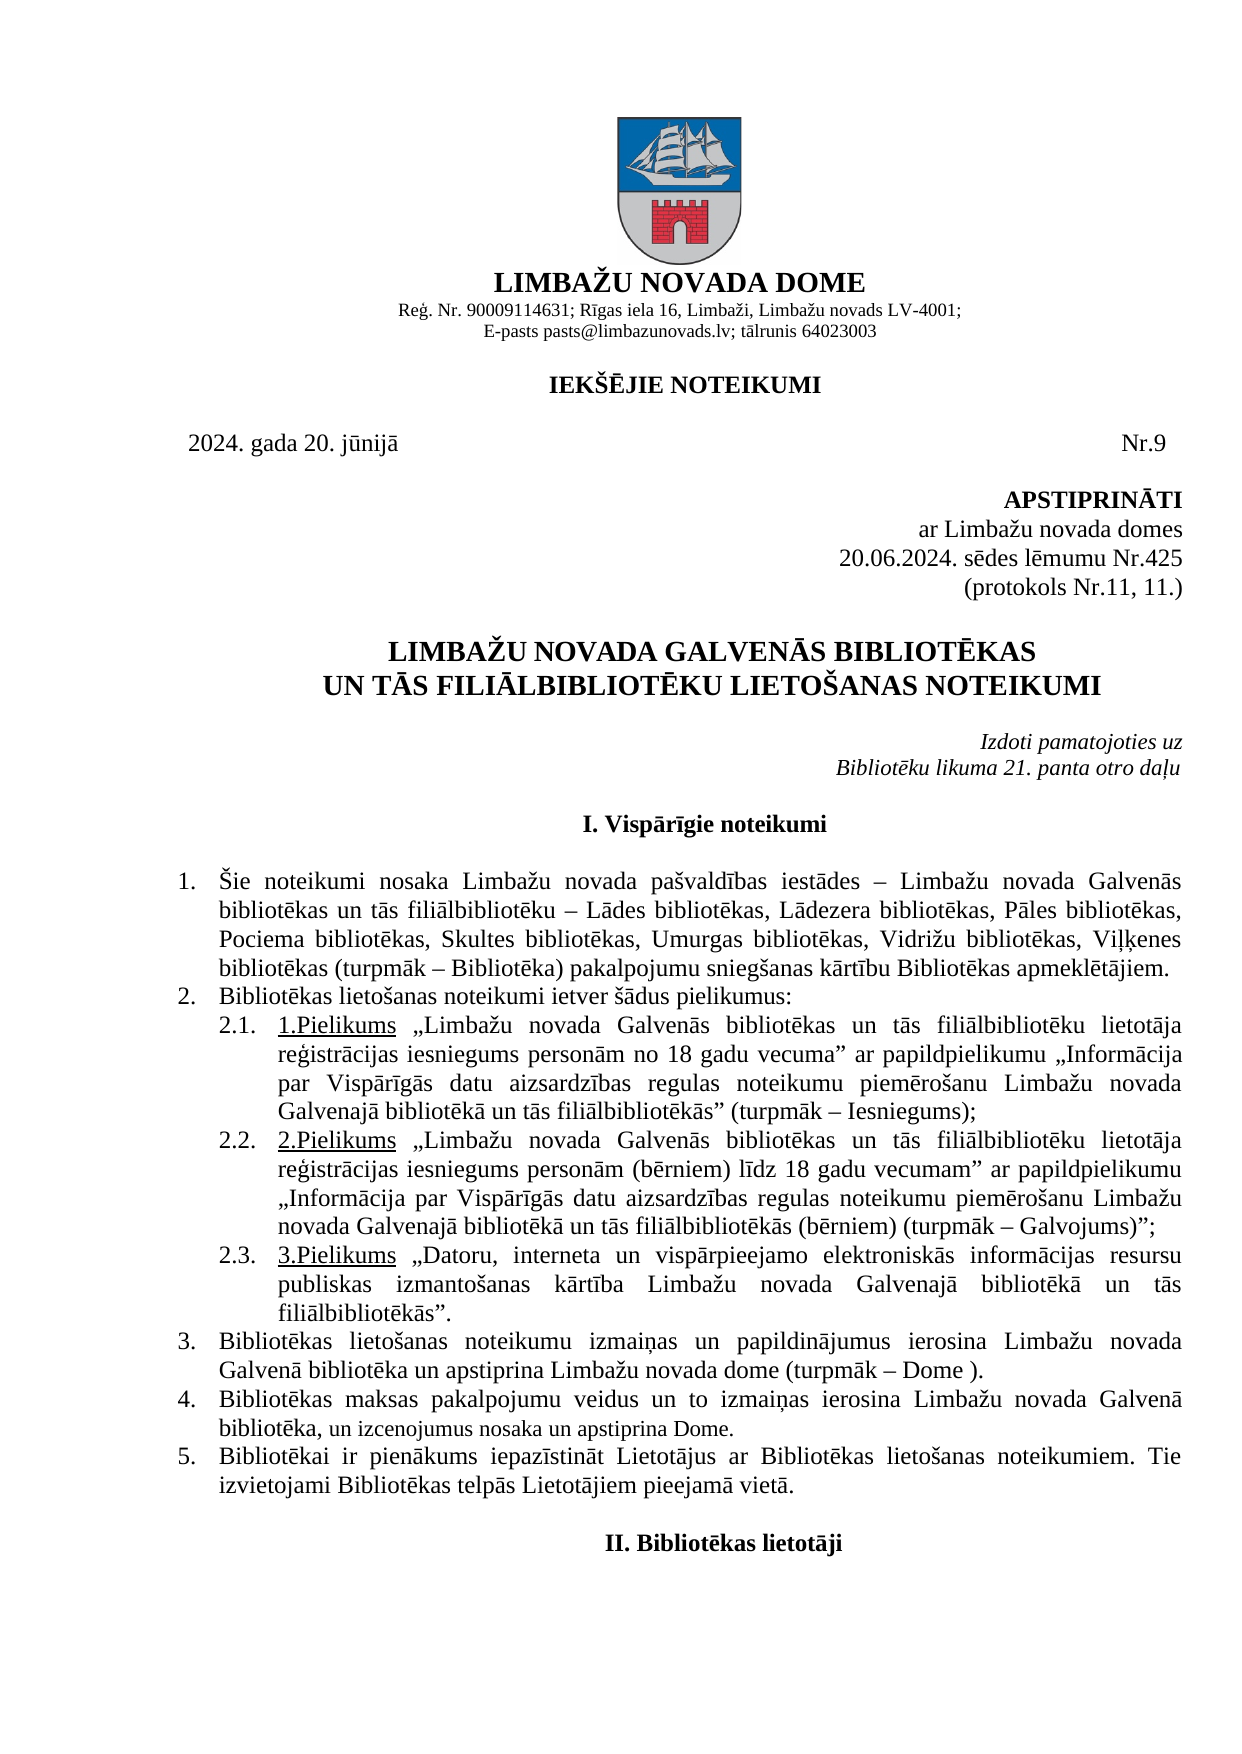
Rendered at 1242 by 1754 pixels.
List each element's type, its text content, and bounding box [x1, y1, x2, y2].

title Bibliotēku likuma 21. panta otro daļu [242, 754, 1183, 781]
text ar Limbažu novada domes [177, 514, 1183, 543]
text 2024. gada 20. jūnijā Nr.9 [188, 428, 1183, 457]
text Limbažu novada DOME [177, 118, 1183, 298]
text IEKŠĒJIE NOTEIKUMI [188, 370, 1183, 399]
text Reģ. Nr. 90009114631; Rīgas iela 16, Limbaži, Limbažu novads LV-4001; [177, 298, 1183, 320]
title LIMBAŽU NOVADA GALVENĀS BIBLIOTĒKAS [242, 634, 1183, 668]
subtitle Bibliotēkas lietotāji [604, 1528, 1183, 1556]
list Bibliotēkai ir pienākums iepazīstināt Lietotājus ar Bibliotēkas lietošanas noteikumiem. Tie izvietojami Bibliotēkas telpās Lietotājiem pieejamā vietā. [177, 1441, 1183, 1499]
list 1.Pielikums „Limbažu novada Galvenās bibliotēkas un tās filiālbibliotēku lietotāja reģistrācijas iesniegums personām no 18 gadu vecuma” ar papildpielikumu „Informācija par Vispārīgās datu aizsardzības regulas noteikumu piemērošanu Limbažu novada Galvenajā bibliotēkā un tās filiālbibliotēkās” (turpmāk – Iesniegums); [218, 1010, 1183, 1125]
picture [617, 117, 742, 265]
title Izdoti pamatojoties uz [242, 728, 1183, 754]
text (protokols Nr.11, 11.) [177, 572, 1183, 600]
list Bibliotēkas lietošanas noteikumi ietver šādus pielikumus: [177, 981, 1183, 1010]
text E-pasts pasts@limbazunovads.lv; tālrunis 64023003 [177, 320, 1183, 342]
list 3.Pielikums „Datoru, interneta un vispārpieejamo elektroniskās informācijas resursu publiskas izmantošanas kārtība Limbažu novada Galvenajā bibliotēkā un tās filiālbibliotēkās”. [218, 1240, 1183, 1326]
text APSTIPRINĀTI [177, 485, 1183, 514]
title UN TĀS FILIĀLBIBLIOTĒKU LIETOŠANAS NOTEIKUMI [242, 668, 1183, 701]
list Bibliotēkas maksas pakalpojumu veidus un to izmaiņas ierosina Limbažu novada Galvenā bibliotēka, un izcenojumus nosaka un apstiprina Dome. [177, 1384, 1183, 1441]
subtitle Vispārīgie noteikumi [582, 809, 1183, 838]
list 2.Pielikums „Limbažu novada Galvenās bibliotēkas un tās filiālbibliotēku lietotāja reģistrācijas iesniegums personām (bērniem) līdz 18 gadu vecumam” ar papildpielikumu „Informācija par Vispārīgās datu aizsardzības regulas noteikumu piemērošanu Limbažu novada Galvenajā bibliotēkā un tās filiālbibliotēkās (bērniem) (turpmāk – Galvojums)”; [218, 1125, 1183, 1240]
list Bibliotēkas lietošanas noteikumu izmaiņas un papildinājumus ierosina Limbažu novada Galvenā bibliotēka un apstiprina Limbažu novada dome (turpmāk – Dome ). [177, 1326, 1183, 1384]
list Šie noteikumi nosaka Limbažu novada pašvaldības iestādes – Limbažu novada Galvenās bibliotēkas un tās filiālbibliotēku – Lādes bibliotēkas, Lādezera bibliotēkas, Pāles bibliotēkas, Pociema bibliotēkas, Skultes bibliotēkas, Umurgas bibliotēkas, Vidrižu bibliotēkas, Viļķenes bibliotēkas (turpmāk – Bibliotēka) pakalpojumu sniegšanas kārtību Bibliotēkas apmeklētājiem. [177, 866, 1183, 981]
text 20.06.2024. sēdes lēmumu Nr.425 [177, 543, 1183, 572]
